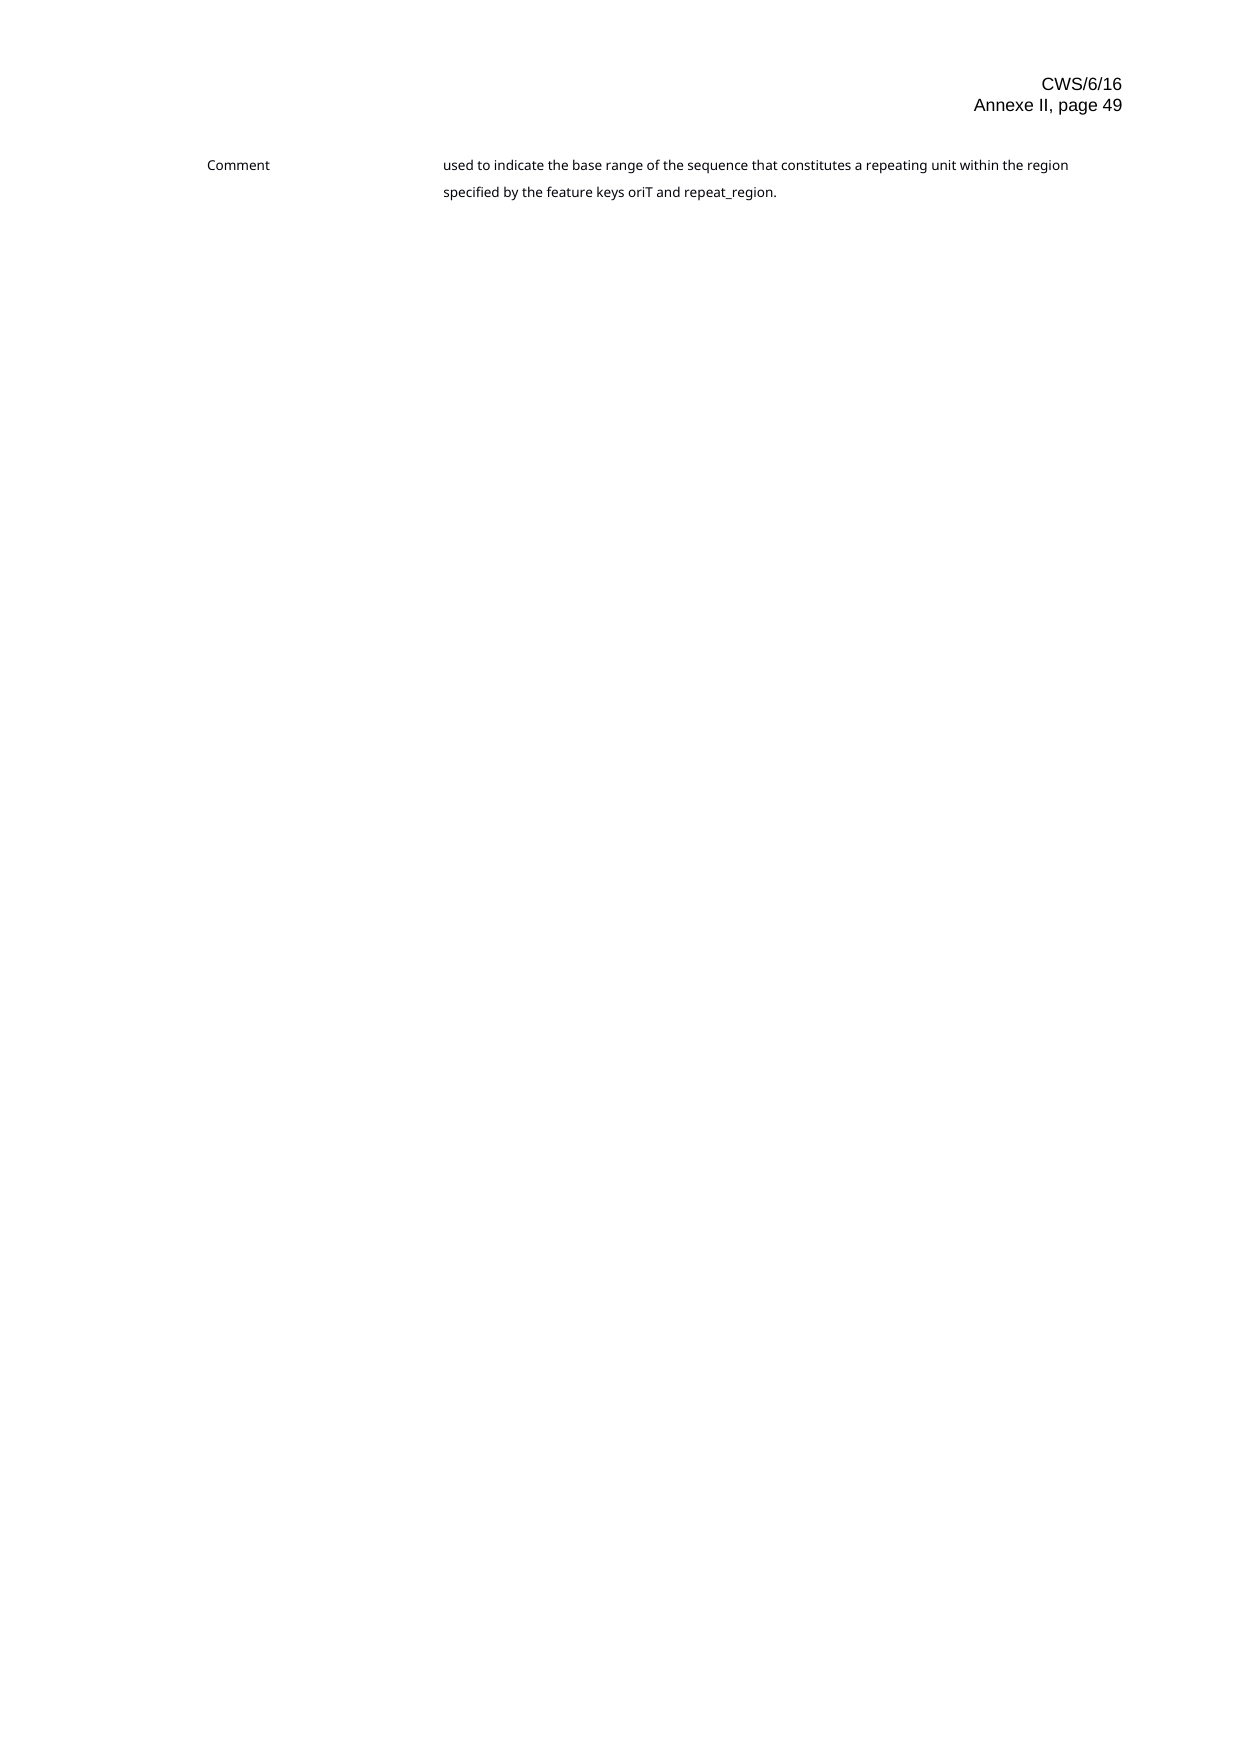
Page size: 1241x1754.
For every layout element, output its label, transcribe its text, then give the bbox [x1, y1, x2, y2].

text Comment used to indicate the base range of the sequence that constitutes a repeating unit within the region specified by the feature keys oriT and repeat_region. [207, 156, 1122, 202]
